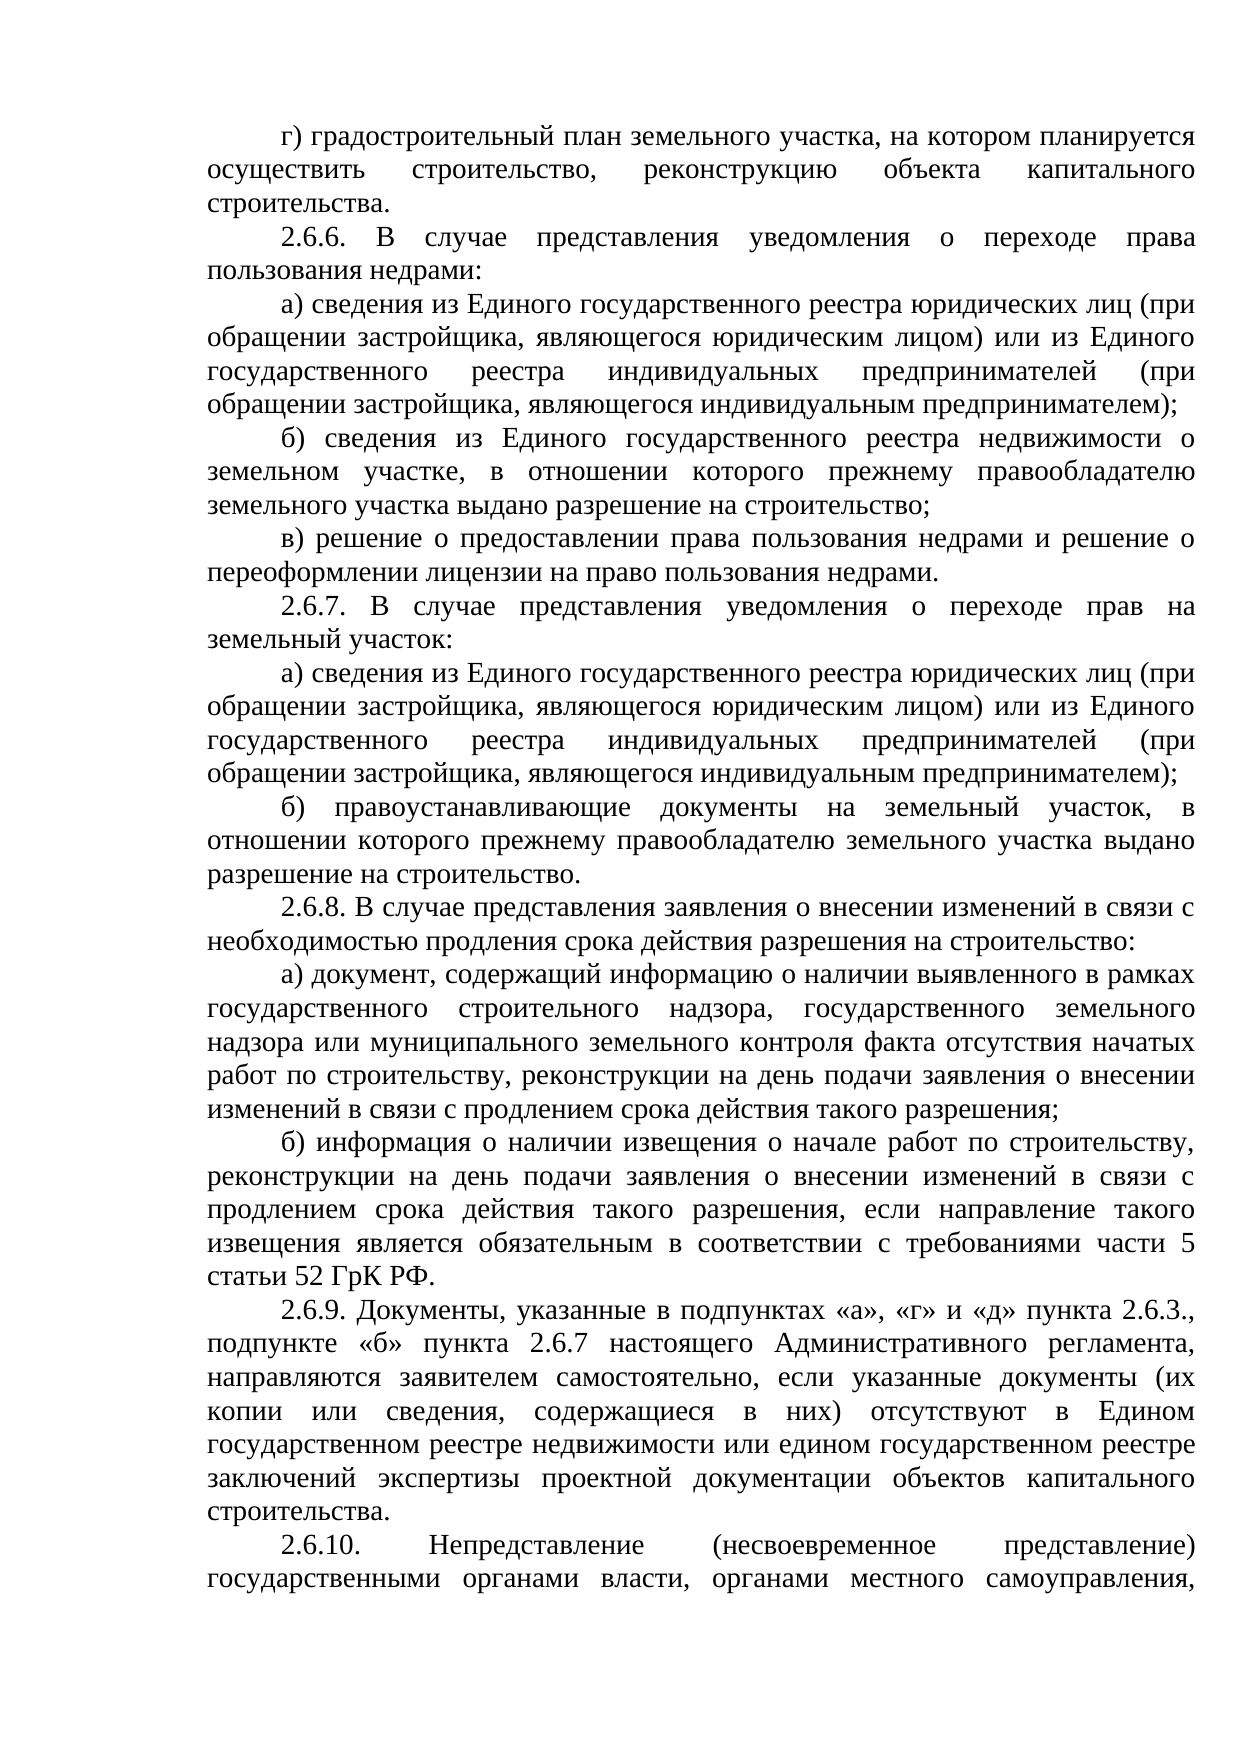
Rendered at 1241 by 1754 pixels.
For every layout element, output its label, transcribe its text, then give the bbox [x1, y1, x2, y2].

text б) сведения из Единого государственного реестра недвижимости о земельном участке, в отношении которого прежнему правообладателю земельного участка выдано разрешение на строительство; [207, 420, 1196, 521]
text 2.6.7. В случае представления уведомления о переходе прав на земельный участок: [207, 588, 1196, 655]
text 2.6.6. В случае представления уведомления о переходе права пользования недрами: [207, 219, 1196, 286]
text а) сведения из Единого государственного реестра юридических лиц (при обращении застройщика, являющегося юридическим лицом) или из Единого государственного реестра индивидуальных предпринимателей (при обращении застройщика, являющегося индивидуальным предпринимателем); [207, 286, 1196, 420]
text а) сведения из Единого государственного реестра юридических лиц (при обращении застройщика, являющегося юридическим лицом) или из Единого государственного реестра индивидуальных предпринимателей (при обращении застройщика, являющегося индивидуальным предпринимателем); [207, 655, 1196, 789]
text 2.6.9. Документы, указанные в подпунктах «а», «г» и «д» пункта 2.6.3., подпункте «б» пункта 2.6.7 настоящего Административного регламента, направляются заявителем самостоятельно, если указанные документы (их копии или сведения, содержащиеся в них) отсутствуют в Едином государственном реестре недвижимости или едином государственном реестре заключений экспертизы проектной документации объектов капитального строительства. [207, 1292, 1196, 1527]
text а) документ, содержащий информацию о наличии выявленного в рамках государственного строительного надзора, государственного земельного надзора или муниципального земельного контроля факта отсутствия начатых работ по строительству, реконструкции на день подачи заявления о внесении изменений в связи с продлением срока действия такого разрешения; [207, 957, 1196, 1124]
text в) решение о предоставлении права пользования недрами и решение о переоформлении лицензии на право пользования недрами. [207, 521, 1196, 588]
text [207, 1527, 1196, 1594]
text б) информация о наличии извещения о начале работ по строительству, реконструкции на день подачи заявления о внесении изменений в связи с продлением срока действия такого разрешения, если направление такого извещения является обязательным в соответствии с требованиями части 5 статьи 52 ГрК РФ. [207, 1124, 1196, 1292]
text г) градостроительный план земельного участка, на котором планируется осуществить строительство, реконструкцию объекта капитального строительства. [207, 118, 1196, 219]
text б) правоустанавливающие документы на земельный участок, в отношении которого прежнему правообладателю земельного участка выдано разрешение на строительство. [207, 789, 1196, 889]
text 2.6.8. В случае представления заявления о внесении изменений в связи с необходимостью продления срока действия разрешения на строительство: [207, 889, 1196, 957]
